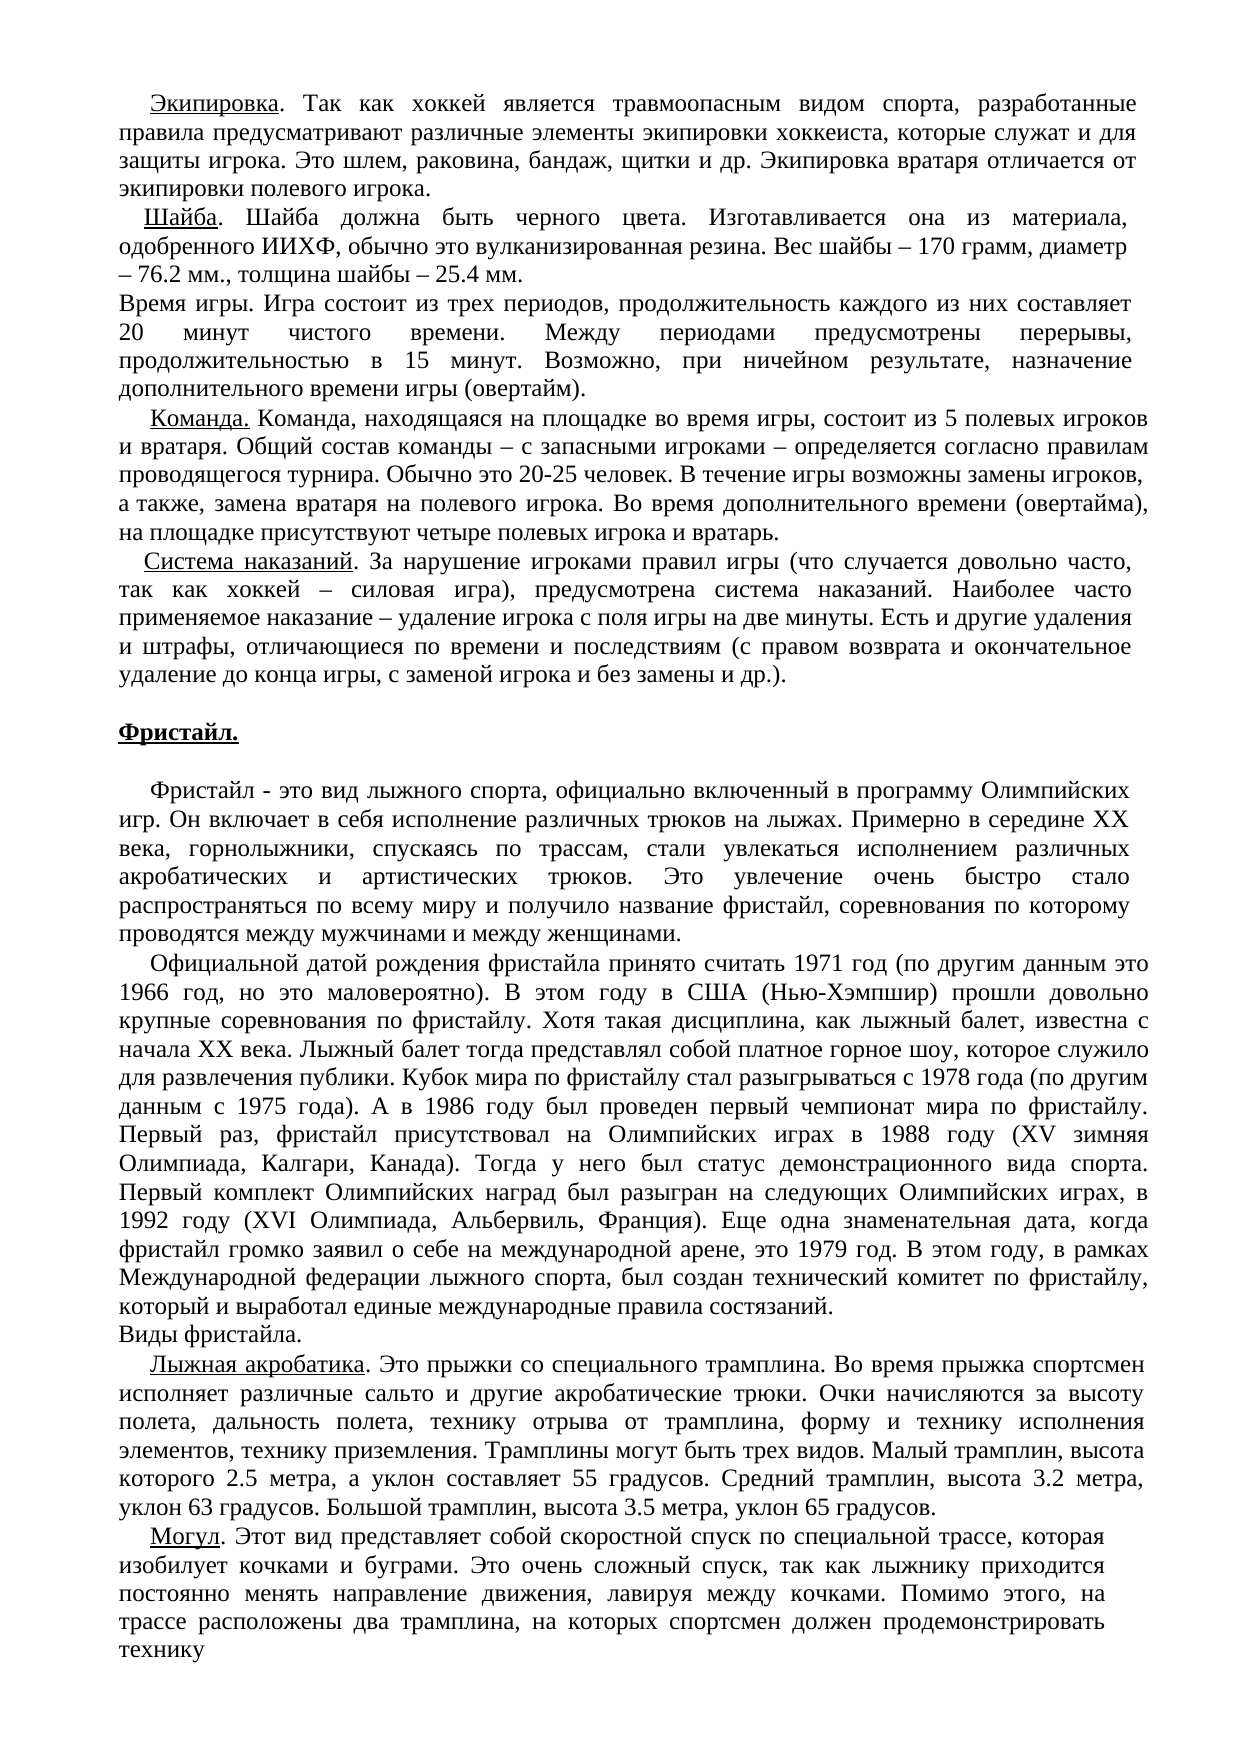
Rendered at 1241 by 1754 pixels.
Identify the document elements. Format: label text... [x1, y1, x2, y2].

text Лыжная акробатика. Это прыжки со специального трамплина. Во время прыжка спортсмен исполняет различные сальто и другие акробатические трюки. Очки начисляются за высоту полета, дальность полета, технику отрыва от трамплина, форму и технику исполнения элементов, технику приземления. Трамплины могут быть трех видов. Малый трамплин, высота которого 2.5 метра, а уклон составляет 55 градусов. Средний трамплин, высота 3.2 метра, уклон 63 градусов. Большой трамплин, высота 3.5 метра, уклон 65 градусов. [119, 1349, 1146, 1521]
text Виды фристайла. [118, 1319, 1150, 1348]
text Система наказаний. За нарушение игроками правил игры (что случается довольно часто, так как хоккей – силовая игра), предусмотрена система наказаний. Наиболее часто применяемое наказание – удаление игрока с поля игры на две минуты. Есть и другие удаления и штрафы, отличающиеся по времени и последствиям (с правом возврата и окончательное удаление до конца игры, с заменой игрока и без замены и др.). [119, 547, 1133, 688]
text Время игры. Игра состоит из трех периодов, продолжительность каждого из них составляет 20 минут чистого времени. Между периодами предусмотрены перерывы, продолжительностью в 15 минут. Возможно, при ничейном результате, назначение дополнительного времени игры (овертайм). [119, 289, 1133, 402]
text Фристайл. [118, 717, 1150, 746]
text Команда. Команда, находящаяся на площадке во время игры, состоит из 5 полевых игроков и вратаря. Общий состав команды – с запасными игроками – определяется согласно правилам проводящегося турнира. Обычно это 20-25 человек. В течение игры возможны замены игроков, [119, 403, 1150, 488]
text Фристайл - это вид лыжного спорта, официально включенный в программу Олимпийских игр. Он включает в себя исполнение различных трюков на лыжах. Примерно в середине XX века, горнолыжники, спускаясь по трассам, стали увлекаться исполнением различных акробатических и артистических трюков. Это увлечение очень быстро стало распространяться по всему миру и получило название фристайл, соревнования по которому проводятся между мужчинами и между женщинами. [119, 776, 1131, 947]
text Экипировка. Так как хоккей является травмоопасным видом спорта, разработанные правила предусматривают различные элементы экипировки хоккеиста, которые служат и для защиты игрока. Это шлем, раковина, бандаж, щитки и др. Экипировка вратаря отличается от экипировки полевого игрока. [119, 89, 1137, 202]
text Шайба. Шайба должна быть черного цвета. Изготавливается она из материала, одобренного ИИХФ, обычно это вулканизированная резина. Вес шайбы – 170 грамм, диаметр – 76.2 мм., толщина шайбы – 25.4 мм. [119, 203, 1129, 288]
text Могул. Этот вид представляет собой скоростной спуск по специальной трассе, которая изобилует кочками и буграми. Это очень сложный спуск, так как лыжнику приходится постоянно менять направление движения, лавируя между кочками. Помимо этого, на трассе расположены два трамплина, на которых спортсмен должен продемонстрировать технику [119, 1522, 1106, 1663]
list также, замена вратаря на полевого игрока. Во время дополнительного времени (овертайма), на площадке присутствуют четыре полевых игрока и вратарь. [118, 489, 1150, 545]
text Официальной датой рождения фристайла принято считать 1971 год (по другим данным это 1966 год, но это маловероятно). В этом году в США (Нью-Хэмпшир) прошли довольно крупные соревнования по фристайлу. Хотя такая дисциплина, как лыжный балет, известна с начала XX века. Лыжный балет тогда представлял собой платное горное шоу, которое служило для развлечения публики. Кубок мира по фристайлу стал разыгрываться с 1978 года (по другим данным с 1975 года). А в 1986 году был проведен первый чемпионат мира по фристайлу. Первый раз, фристайл присутствовал на Олимпийских играх в 1988 году (XV зимняя Олимпиада, Калгари, Канада). Тогда у него был статус демонстрационного вида спорта. Первый комплект Олимпийских наград был разыгран на следующих Олимпийских играх, в 1992 году (XVI Олимпиада, Альбервиль, Франция). Еще одна знаменательная дата, когда фристайл громко заявил о себе на международной арене, это 1979 год. В этом году, в рамках Международной федерации лыжного спорта, был создан технический комитет по фристайлу, который и выработал единые международные правила состязаний. [119, 948, 1150, 1319]
